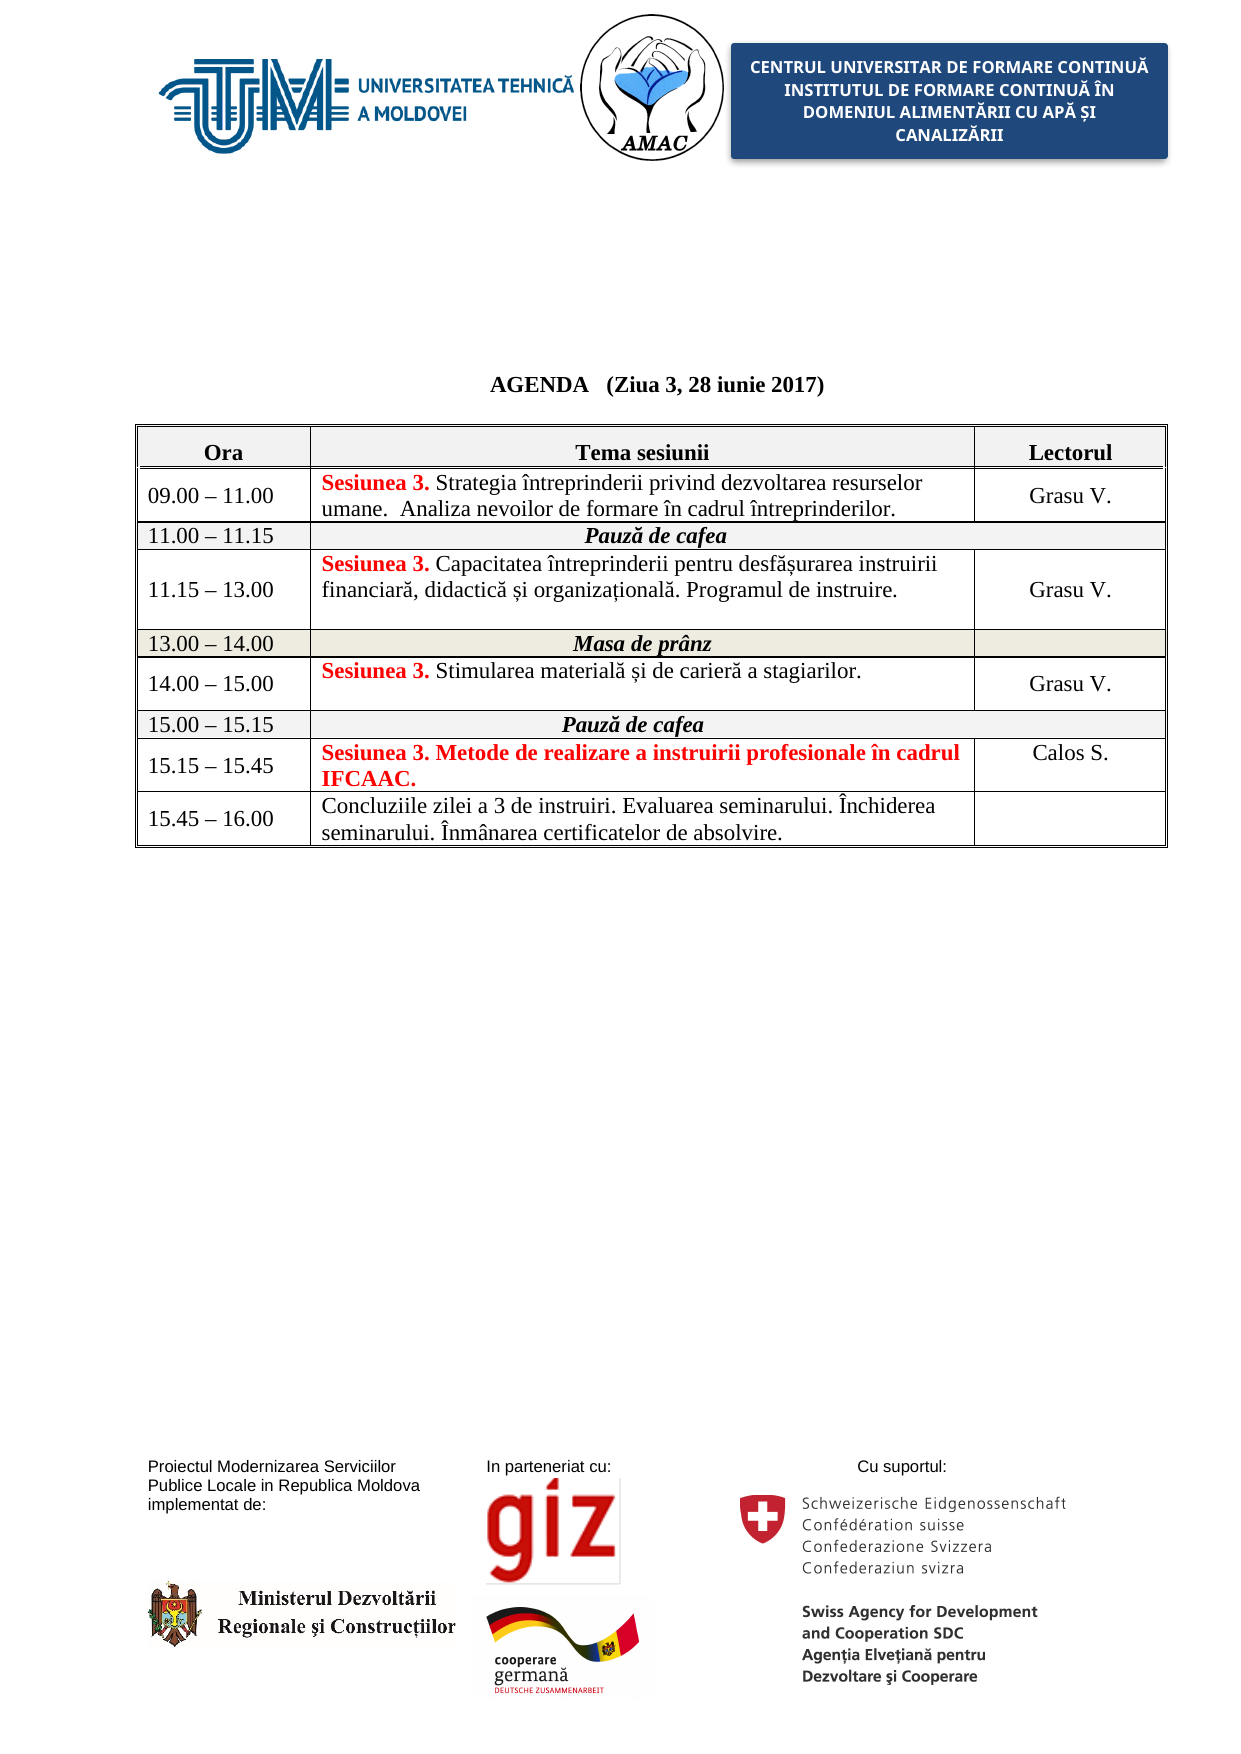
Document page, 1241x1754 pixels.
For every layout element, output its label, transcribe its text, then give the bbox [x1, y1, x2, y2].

table_cell [975, 792, 1165, 845]
table_cell 11.15 – 13.00 [138, 550, 310, 629]
table_header Lectorul [975, 427, 1165, 466]
table_cell 09.00 – 11.00 [138, 466, 310, 521]
table_cell Pauză de cafea [311, 711, 1165, 737]
table_cell Grasu V. [975, 658, 1165, 710]
table_cell Pauză de cafea [311, 523, 1165, 549]
table_cell 15.45 – 16.00 [138, 792, 310, 845]
picture [471, 1596, 654, 1700]
table_cell 11.00 – 11.15 [138, 523, 310, 549]
table_cell Calos S. [975, 739, 1165, 791]
picture [740, 1495, 1066, 1685]
text AGENDA (Ziua 3, 28 iunie 2017) [148, 371, 1167, 397]
table_cell Grasu V. [975, 550, 1165, 629]
table_cell 15.00 – 15.15 [138, 711, 310, 737]
table_header Tema sesiunii [311, 427, 974, 466]
picture [147, 14, 724, 161]
table_cell 14.00 – 15.00 [138, 658, 310, 710]
table_header Ora [138, 427, 310, 466]
table_cell Grasu V. [975, 466, 1165, 521]
table_cell 15.15 – 15.45 [138, 739, 310, 791]
picture [147, 1581, 456, 1647]
table_cell 13.00 – 14.00 [138, 630, 310, 656]
picture [486, 1478, 622, 1586]
table_cell Sesiunea 3. Capacitatea întreprinderii pentru desfășurarea instruirii financiară, didactică și organizațională. Programul de instruire. [311, 550, 974, 629]
table_cell Concluziile zilei a 3 de instruiri. Evaluarea seminarului. Închiderea seminarului. Înmânarea certificatelor de absolvire. [311, 792, 974, 845]
table_cell Sesiunea 3. Stimularea materială și de carieră a stagiarilor. [311, 658, 974, 710]
table_cell [975, 630, 1165, 656]
table_cell Sesiunea 3. Metode de realizare a instruirii profesionale în cadrul IFCAAC. [311, 739, 974, 791]
table_cell Masa de prânz [311, 630, 974, 656]
table_cell Sesiunea 3. Strategia întreprinderii privind dezvoltarea resurselor umane. Analiza nevoilor de formare în cadrul întreprinderilor. [311, 469, 974, 521]
